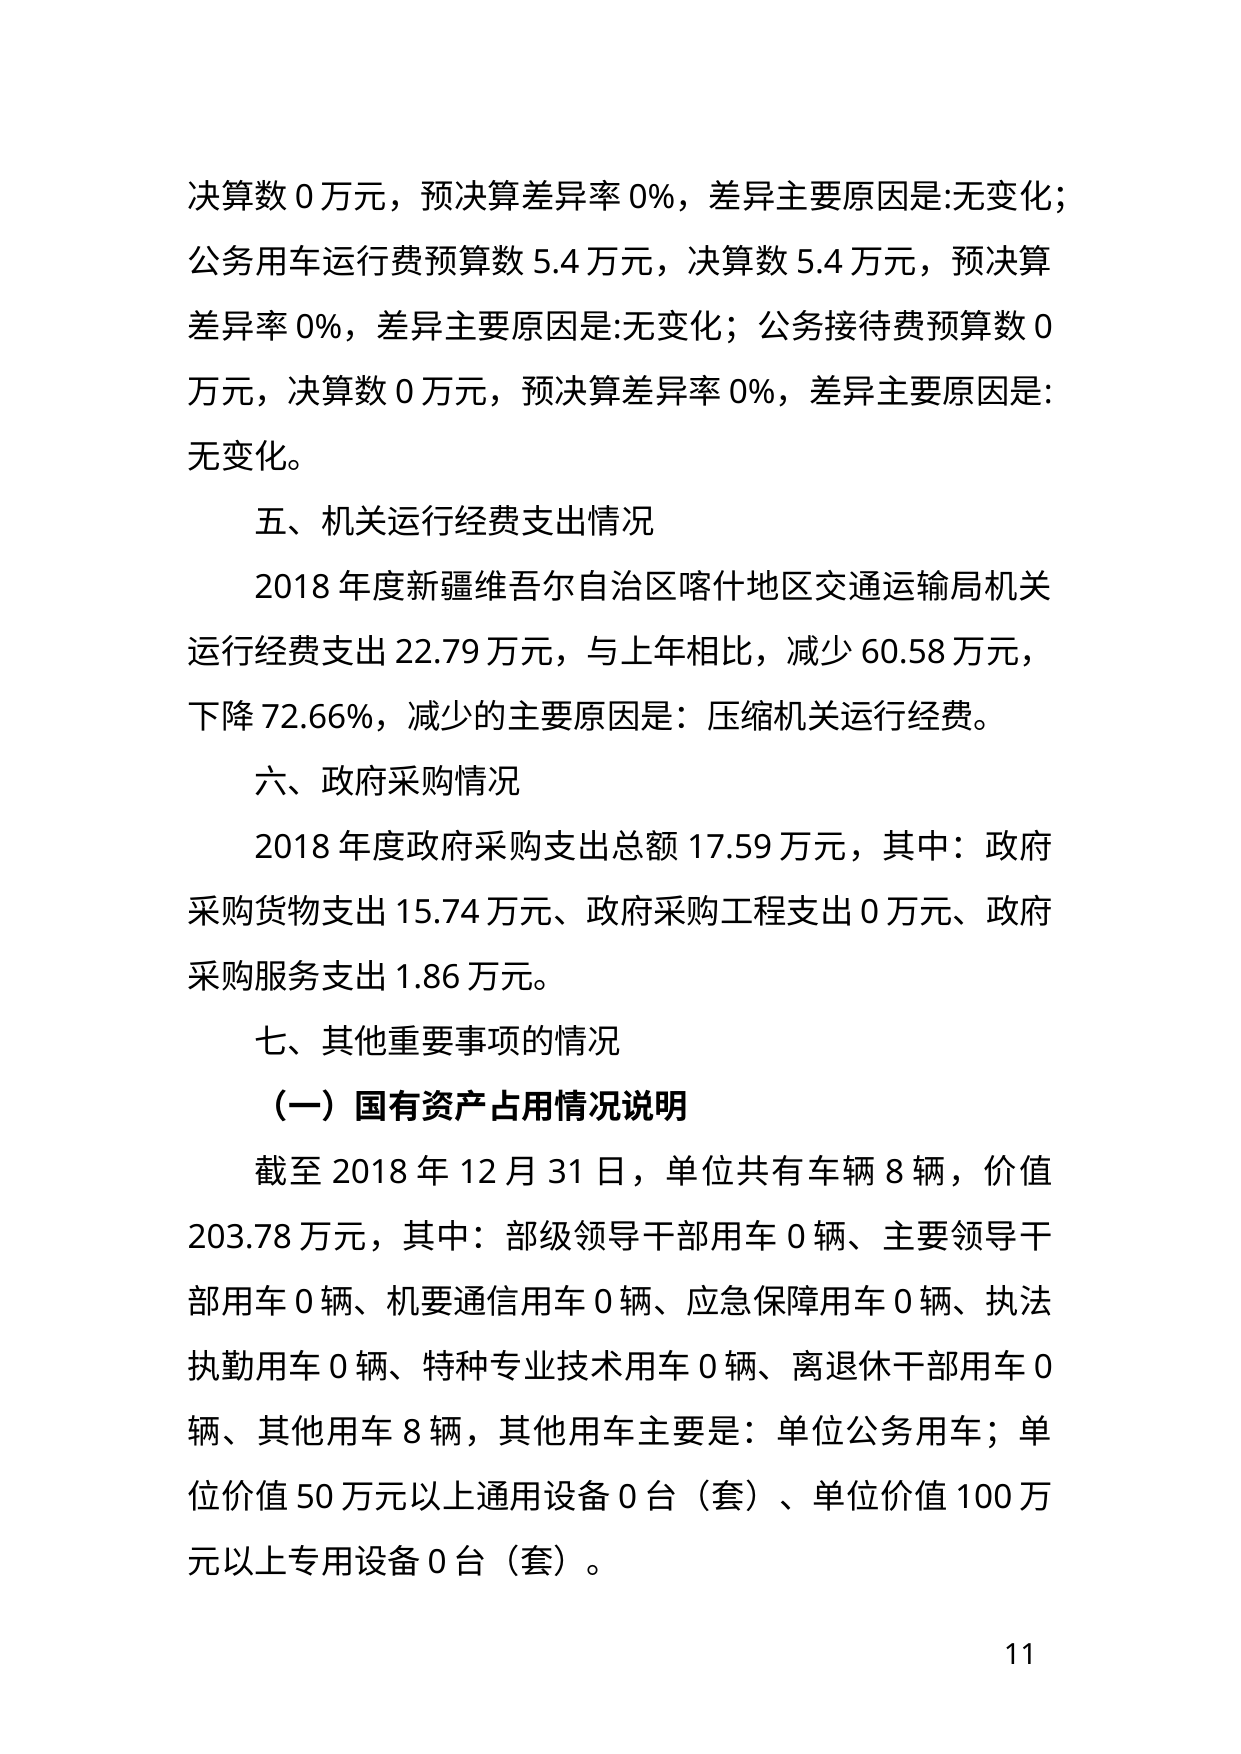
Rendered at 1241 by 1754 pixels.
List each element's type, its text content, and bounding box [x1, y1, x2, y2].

text （一）国有资产占用情况说明 [187, 1072, 1053, 1137]
text 2018年度新疆维吾尔自治区喀什地区交通运输局机关运行经费支出22.79万元，与上年相比，减少60.58万元，下降72.66%，减少的主要原因是：压缩机关运行经费。 [187, 552, 1053, 747]
text 六、政府采购情况 [187, 747, 1053, 812]
text 五、机关运行经费支出情况 [187, 487, 1053, 552]
text 截至2018年12月31日，单位共有车辆8辆，价值203.78万元，其中：部级领导干部用车0辆、主要领导干部用车0辆、机要通信用车0辆、应急保障用车0辆、执法执勤用车0辆、特种专业技术用车0辆、离退休干部用车0辆、其他用车8辆，其他用车主要是：单位公务用车；单位价值50万元以上通用设备0台（套）、单位价值100万元以上专用设备0台（套）。 [187, 1137, 1053, 1592]
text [187, 162, 1053, 487]
text 2018年度政府采购支出总额17.59万元，其中：政府采购货物支出15.74万元、政府采购工程支出0万元、政府采购服务支出1.86万元。 [187, 812, 1053, 1007]
text 七、其他重要事项的情况 [187, 1007, 1053, 1072]
